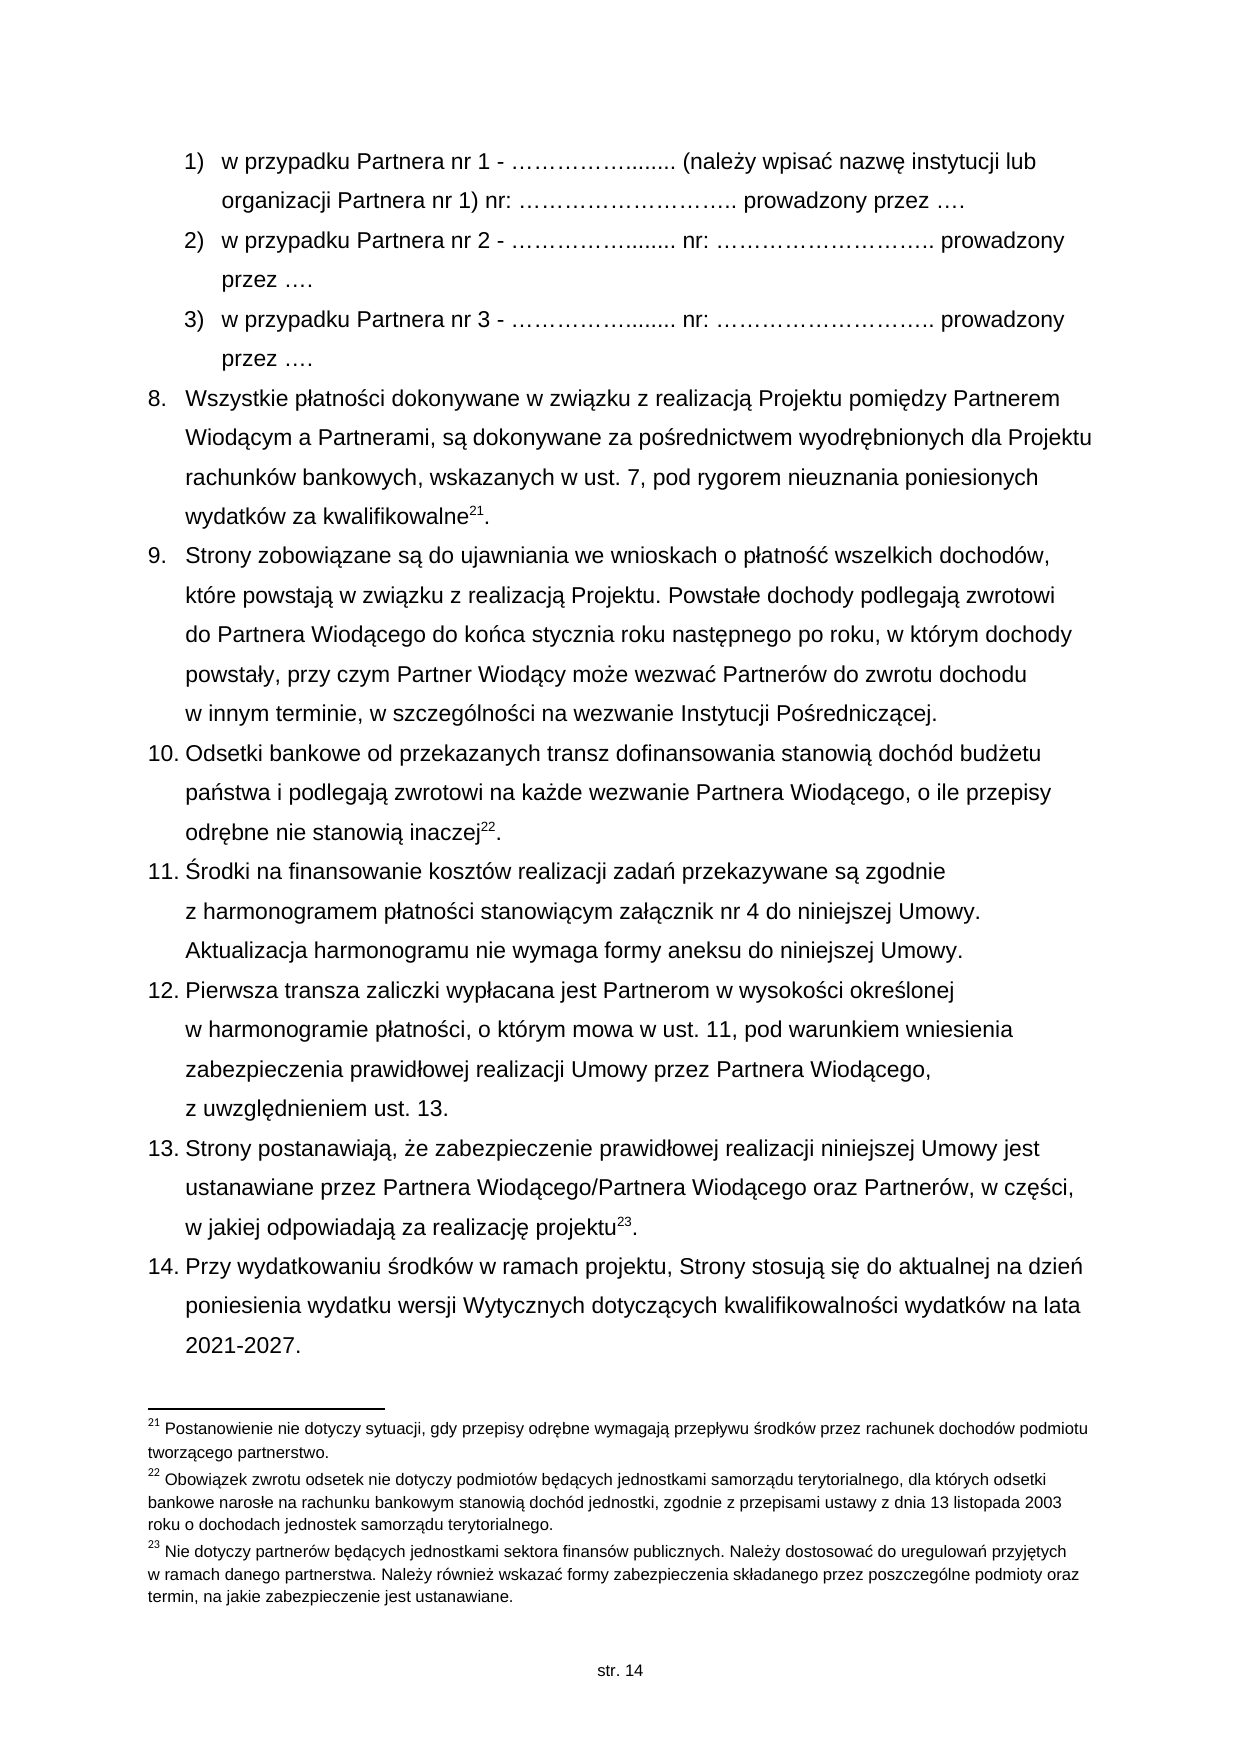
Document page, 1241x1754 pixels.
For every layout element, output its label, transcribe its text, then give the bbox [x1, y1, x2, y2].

list Odsetki bankowe od przekazanych transz dofinansowania stanowią dochód budżetu państwa i podlegają zwrotowi na każde wezwanie Partnera Wiodącego, o ile przepisy odrębne nie stanowią inaczej. [148, 740, 1093, 845]
list Strony postanawiają, że zabezpieczenie prawidłowej realizacji niniejszej Umowy jest ustanawiane przez Partnera Wiodącego/Partnera Wiodącego oraz Partnerów, w części, w jakiej odpowiadają za realizację projektu. [148, 1134, 1093, 1240]
list Środki na finansowanie kosztów realizacji zadań przekazywane są zgodnie z harmonogramem płatności stanowiącym załącznik nr 4 do niniejszej Umowy. Aktualizacja harmonogramu nie wymaga formy aneksu do niniejszej Umowy. [148, 858, 1093, 963]
list w przypadku Partnera nr 2 - ……………........ nr: ……………………….. prowadzony przez …. [184, 227, 1093, 292]
list Pierwsza transza zaliczki wypłacana jest Partnerom w wysokości określonej w harmonogramie płatności, o którym mowa w ust. 11, pod warunkiem wniesienia zabezpieczenia prawidłowej realizacji Umowy przez Partnera Wiodącego, z uwzględnieniem ust. 13. [148, 977, 1093, 1121]
list Przy wydatkowaniu środków w ramach projektu, Strony stosują się do aktualnej na dzień poniesienia wydatku wersji Wytycznych dotyczących kwalifikowalności wydatków na lata 2021-2027. [148, 1253, 1093, 1358]
list w przypadku Partnera nr 1 - ……………........ (należy wpisać nazwę instytucji lub organizacji Partnera nr 1) nr: ……………………….. prowadzony przez …. [184, 148, 1093, 213]
list Strony zobowiązane są do ujawniania we wnioskach o płatność wszelkich dochodów, które powstają w związku z realizacją Projektu. Powstałe dochody podlegają zwrotowi do Partnera Wiodącego do końca stycznia roku następnego po roku, w którym dochody powstały, przy czym Partner Wiodący może wezwać Partnerów do zwrotu dochodu w innym terminie, w szczególności na wezwanie Instytucji Pośredniczącej. [148, 542, 1093, 727]
list Wszystkie płatności dokonywane w związku z realizacją Projektu pomiędzy Partnerem Wiodącym a Partnerami, są dokonywane za pośrednictwem wyodrębnionych dla Projektu rachunków bankowych, wskazanych w ust. 7, pod rygorem nieuznania poniesionych wydatków za kwalifikowalne. [148, 384, 1093, 529]
list w przypadku Partnera nr 3 - ……………........ nr: ……………………….. prowadzony przez …. [184, 306, 1093, 371]
